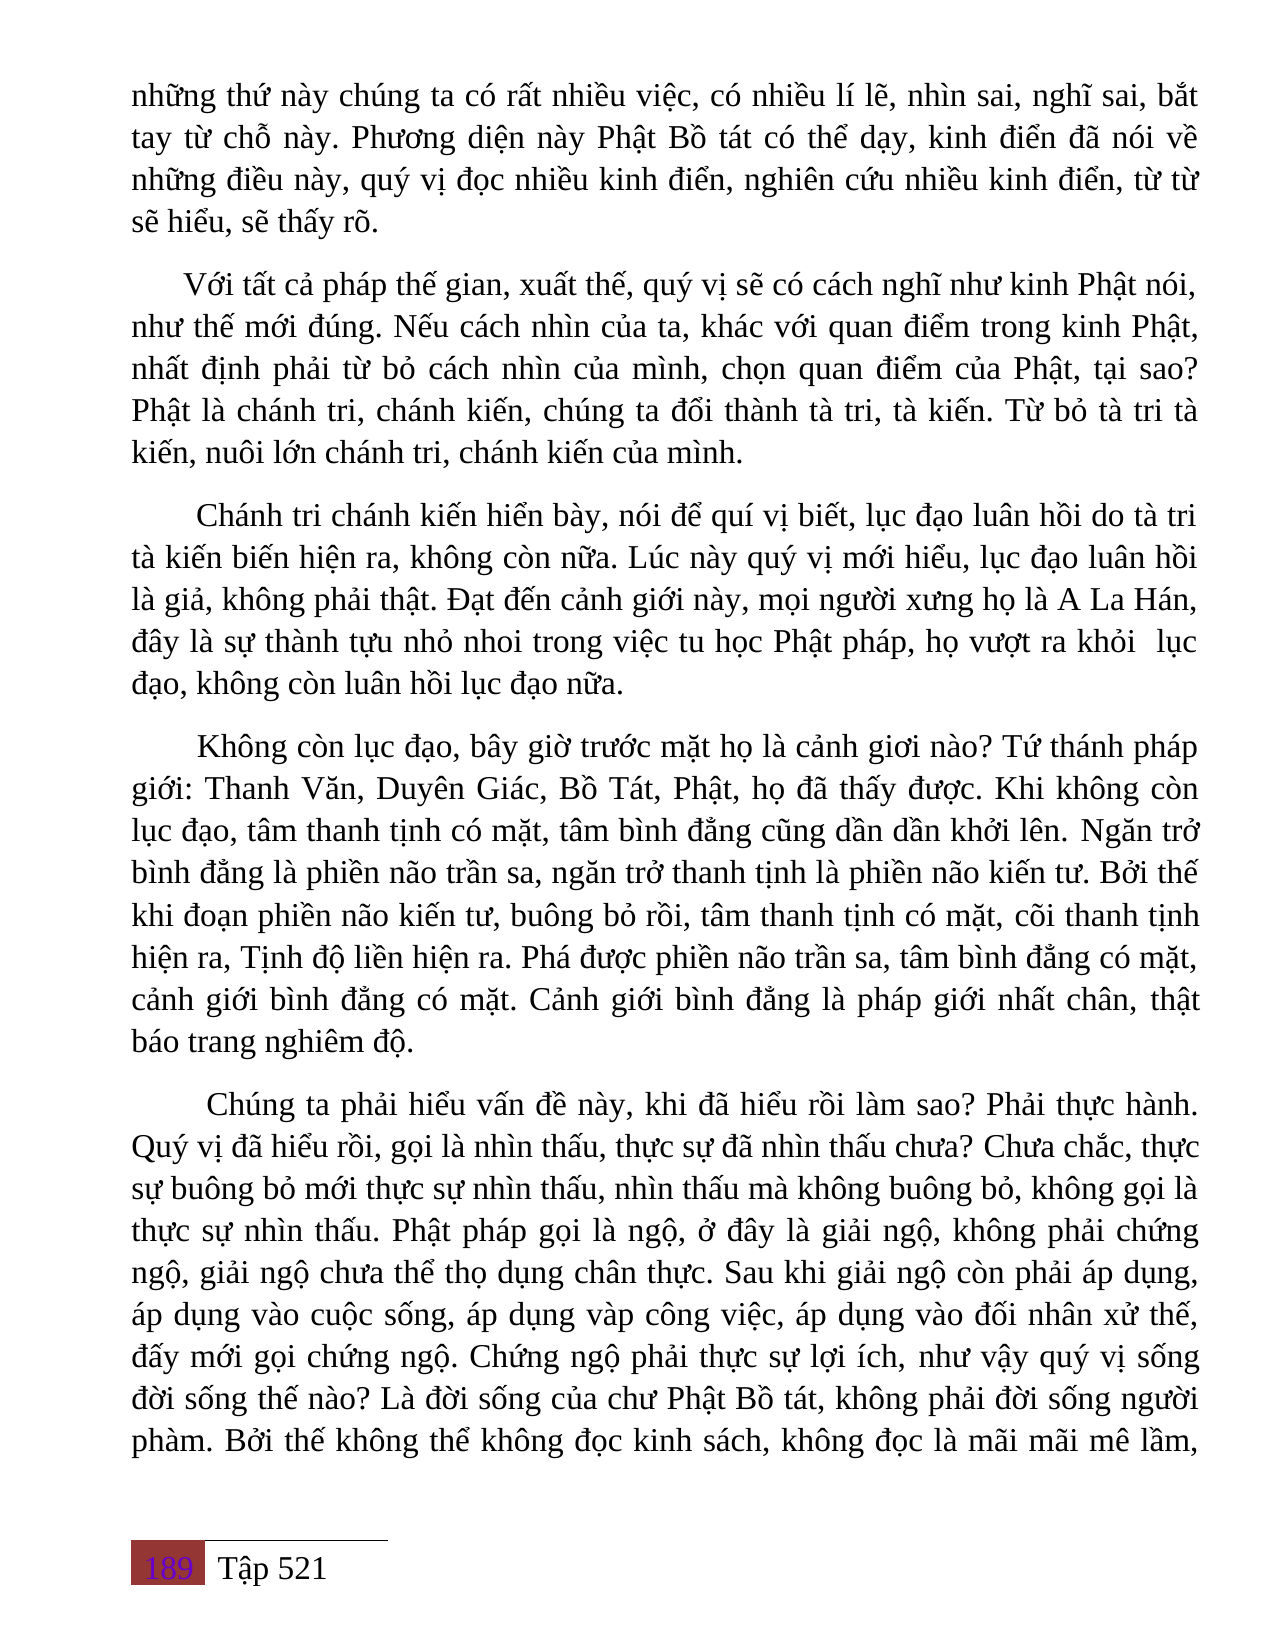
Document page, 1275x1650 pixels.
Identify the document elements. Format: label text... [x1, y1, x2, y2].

text Chánh tri chánh kiến hiển bày, nói để quí vị biết, lục đạo luân hồi do tà tri tà kiến biến hiện ra, không còn nữa. Lúc này quý vị mới hiểu, lục đạo luân hồi là giả, không phải thật. Đạt đến cảnh giới này, mọi người xưng họ là A La Hán, đây là sự thành tựu nhỏ nhoi trong việc tu học Phật pháp, họ vượt ra khỏi lục đạo, không còn luân hồi lục đạo nữa. [131, 495, 1200, 702]
text Với tất cả pháp thế gian, xuất thế, quý vị sẽ có cách nghĩ như kinh Phật nói, như thế mới đúng. Nếu cách nhìn của ta, khác với quan điểm trong kinh Phật, nhất định phải từ bỏ cách nhìn của mình, chọn quan điểm của Phật, tại sao? Phật là chánh tri, chánh kiến, chúng ta đổi thành tà tri, tà kiến. Từ bỏ tà tri tà kiến, nuôi lớn chánh tri, chánh kiến của mình. [131, 264, 1200, 471]
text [131, 1084, 1200, 1459]
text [131, 75, 1200, 239]
text Không còn lục đạo, bây giờ trước mặt họ là cảnh giơi nào? Tứ thánh pháp giới: Thanh Văn, Duyên Giác, Bồ Tát, Phật, họ đã thấy được. Khi không còn lục đạo, tâm thanh tịnh có mặt, tâm bình đẳng cũng dần dần khởi lên. Ngăn trở bình đẳng là phiền não trần sa, ngăn trở thanh tịnh là phiền não kiến tư. Bởi thế khi đoạn phiền não kiến tư, buông bỏ rồi, tâm thanh tịnh có mặt, cõi thanh tịnh hiện ra, Tịnh độ liền hiện ra. Phá được phiền não trần sa, tâm bình đẳng có mặt, cảnh giới bình đẳng có mặt. Cảnh giới bình đẳng là pháp giới nhất chân, thật báo trang nghiêm độ. [131, 726, 1200, 1059]
